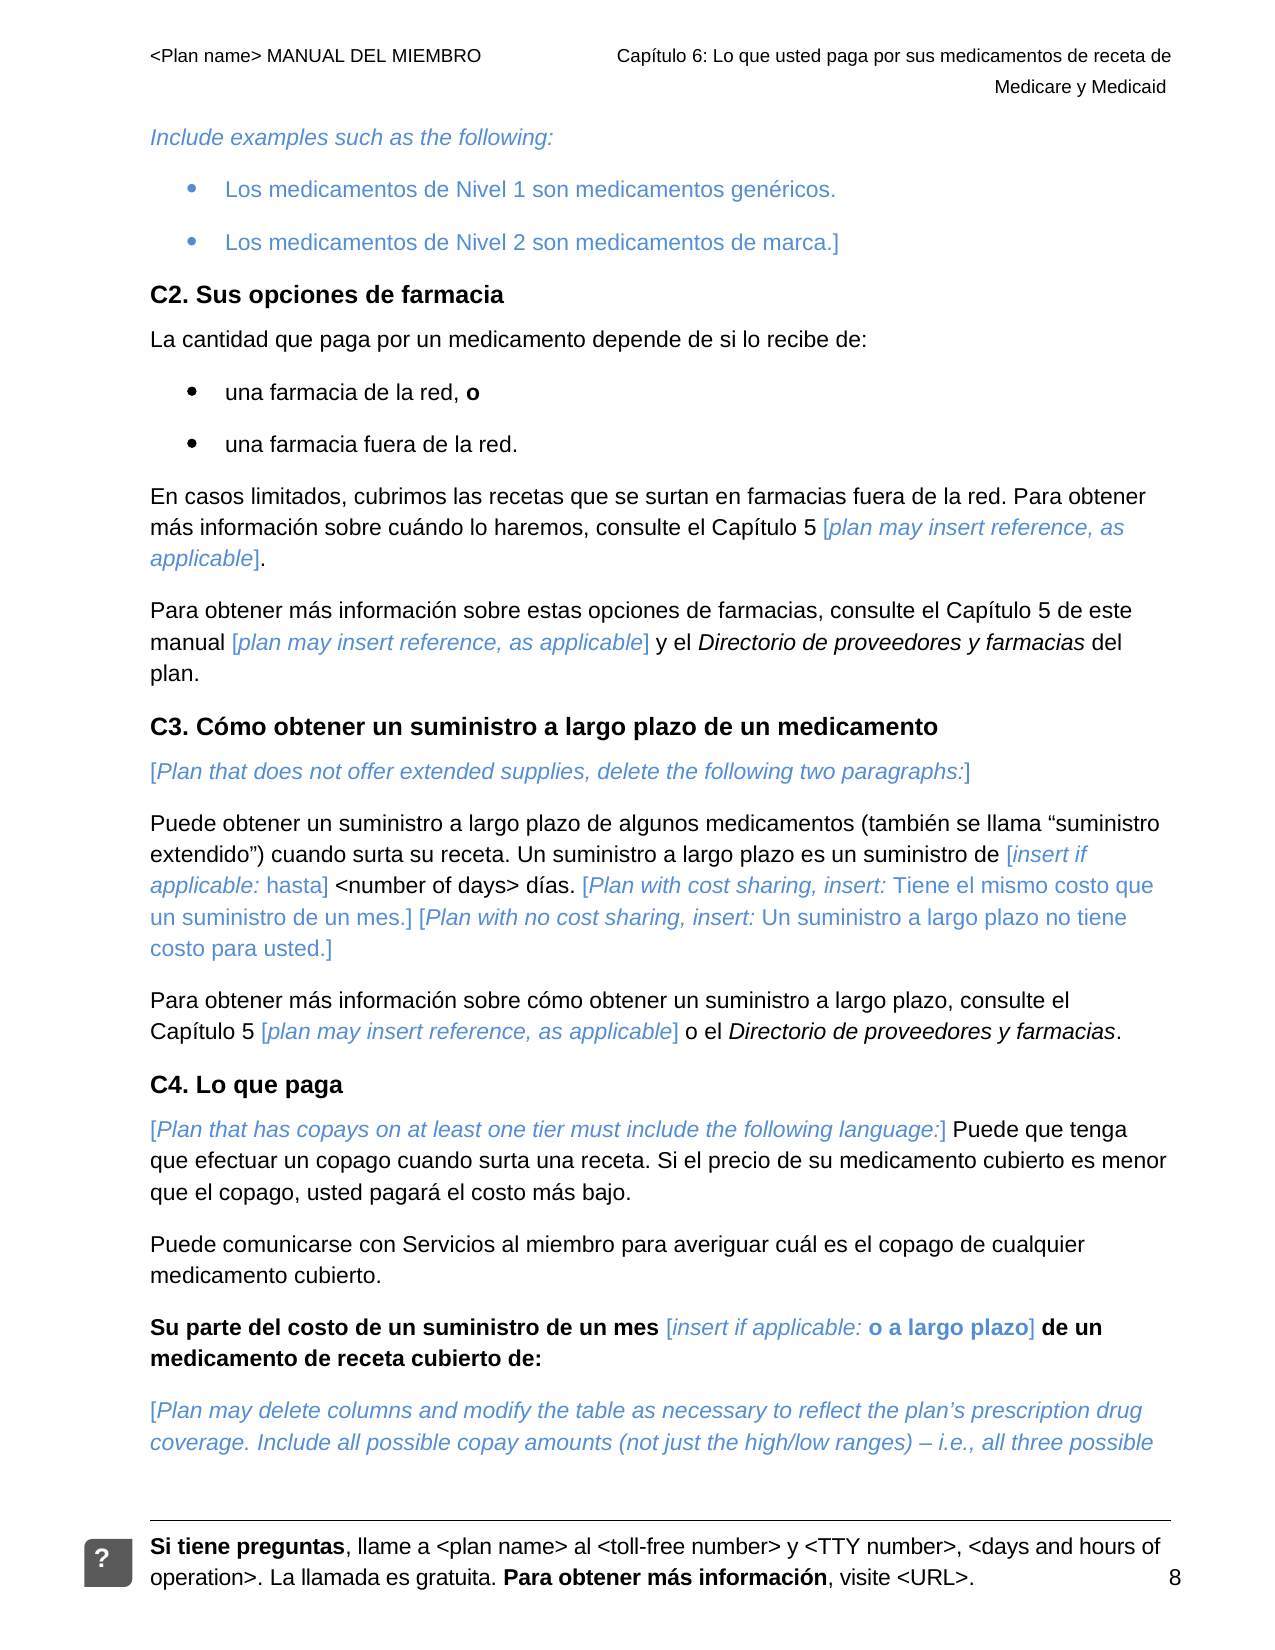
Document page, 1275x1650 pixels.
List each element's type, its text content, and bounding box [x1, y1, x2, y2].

text Su parte del costo de un suministro de un mes [insert if applicable: o a largo plazo] de un medicamento de receta cubierto de: [150, 1310, 1171, 1373]
text [Plan that does not offer extended supplies, delete the following two paragraphs:] [150, 754, 1171, 785]
subtitle C2. Sus opciones de farmacia [150, 277, 1096, 310]
text En casos limitados, cubrimos las recetas que se surtan en farmacias fuera de la red. Para obtener más información sobre cuándo lo haremos, consulte el Capítulo 5 [plan may insert reference, as applicable]. [150, 479, 1171, 573]
subtitle C4. Lo que paga [150, 1067, 1096, 1100]
text una farmacia fuera de la red. [187, 427, 1096, 458]
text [150, 1394, 1171, 1456]
text Include examples such as the following: [150, 121, 1171, 152]
text Los medicamentos de Nivel 2 son medicamentos de marca.] [187, 225, 1096, 256]
text Puede comunicarse con Servicios al miembro para averiguar cuál es el copago de cualquier medicamento cubierto. [150, 1227, 1171, 1289]
subtitle C3. Cómo obtener un suministro a largo plazo de un medicamento [150, 708, 1096, 742]
text Los medicamentos de Nivel 1 son medicamentos genéricos. [187, 173, 1096, 204]
text Para obtener más información sobre estas opciones de farmacias, consulte el Capítulo 5 de este manual [plan may insert reference, as applicable] y el Directorio de proveedores y farmacias del plan. [150, 594, 1171, 687]
text una farmacia de la red, o [187, 375, 1096, 406]
text [Plan that has copays on at least one tier must include the following language:] Puede que tenga que efectuar un copago cuando surta una receta. Si el precio de su medicamento cubierto es menor que el copago, usted pagará el costo más bajo. [150, 1112, 1171, 1206]
text Para obtener más información sobre cómo obtener un suministro a largo plazo, consulte el Capítulo 5 [plan may insert reference, as applicable] o el Directorio de proveedores y farmacias. [150, 983, 1171, 1046]
text Puede obtener un suministro a largo plazo de algunos medicamentos (también se llama “suministro extendido”) cuando surta su receta. Un suministro a largo plazo es un suministro de [insert if applicable: hasta] <number of days> días. [Plan with cost sharing, insert: Tiene el mismo costo que un suministro de un mes.] [Plan with no cost sharing, insert: Un suministro a largo plazo no tiene costo para usted.] [150, 806, 1171, 962]
text La cantidad que paga por un medicamento depende de si lo recibe de: [150, 323, 1171, 354]
